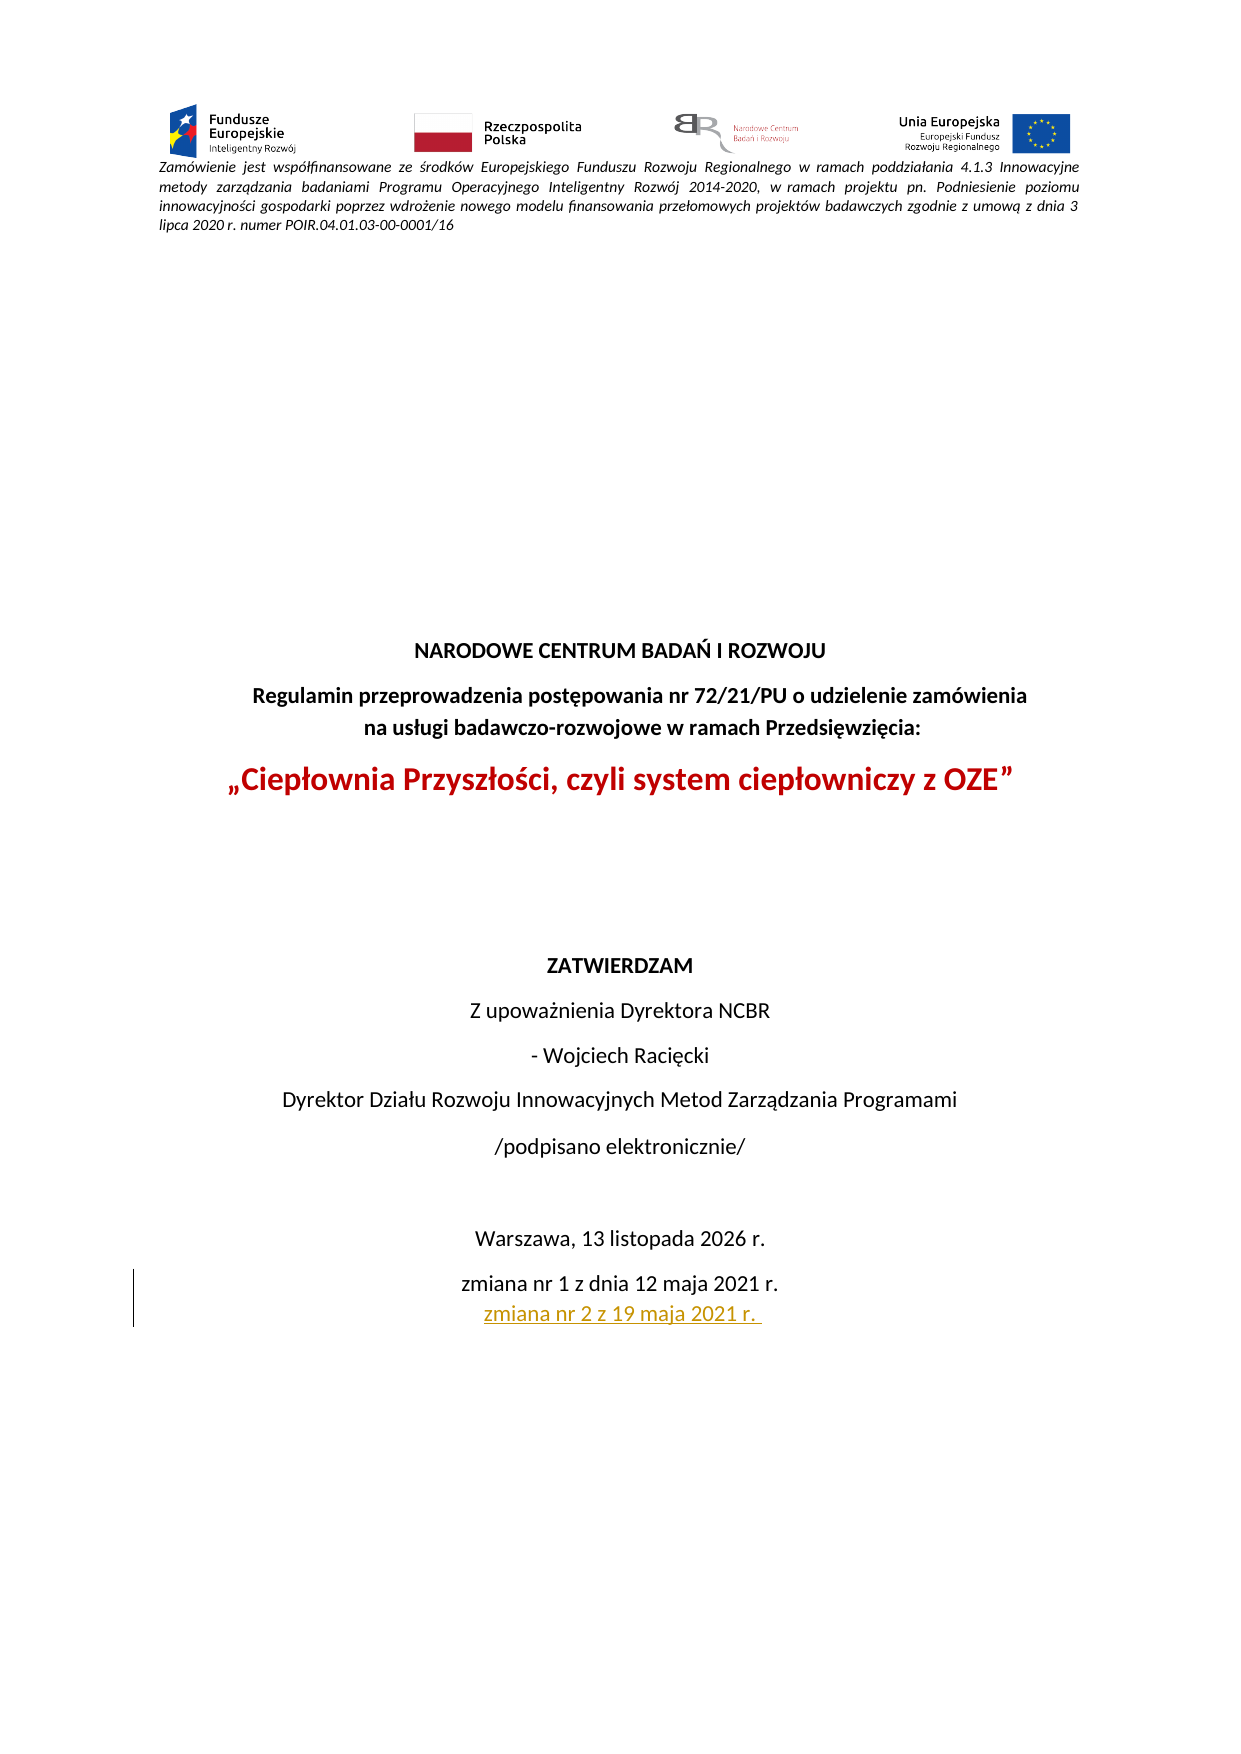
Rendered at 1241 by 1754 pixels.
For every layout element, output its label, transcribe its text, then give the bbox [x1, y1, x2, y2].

subtitle /podpisano elektronicznie/ [148, 1132, 1093, 1160]
subtitle Z upoważnienia Dyrektora NCBR [148, 996, 1093, 1024]
subtitle ZATWIERDZAM [148, 951, 1093, 979]
subtitle NARODOWE CENTRUM BADAŃ I ROZWOJU [148, 637, 1093, 664]
subtitle - Wojciech Racięcki [148, 1041, 1093, 1069]
subtitle „Ciepłownia Przyszłości, czyli system ciepłowniczy z OZE” [148, 758, 1093, 799]
text zmiana nr 1 z dnia 12 maja 2021 r. [148, 1269, 1093, 1327]
subtitle Warszawa, r. [148, 1224, 1093, 1252]
picture [170, 104, 1071, 158]
subtitle Regulamin przeprowadzenia postępowania nr 72/21/PU o udzielenie zamówienia na usługi badawczo-rozwojowe w ramach Przedsięwzięcia: [193, 681, 1093, 741]
text Dyrektor Działu Rozwoju Innowacyjnych Metod Zarządzania Programami [148, 1086, 1093, 1113]
